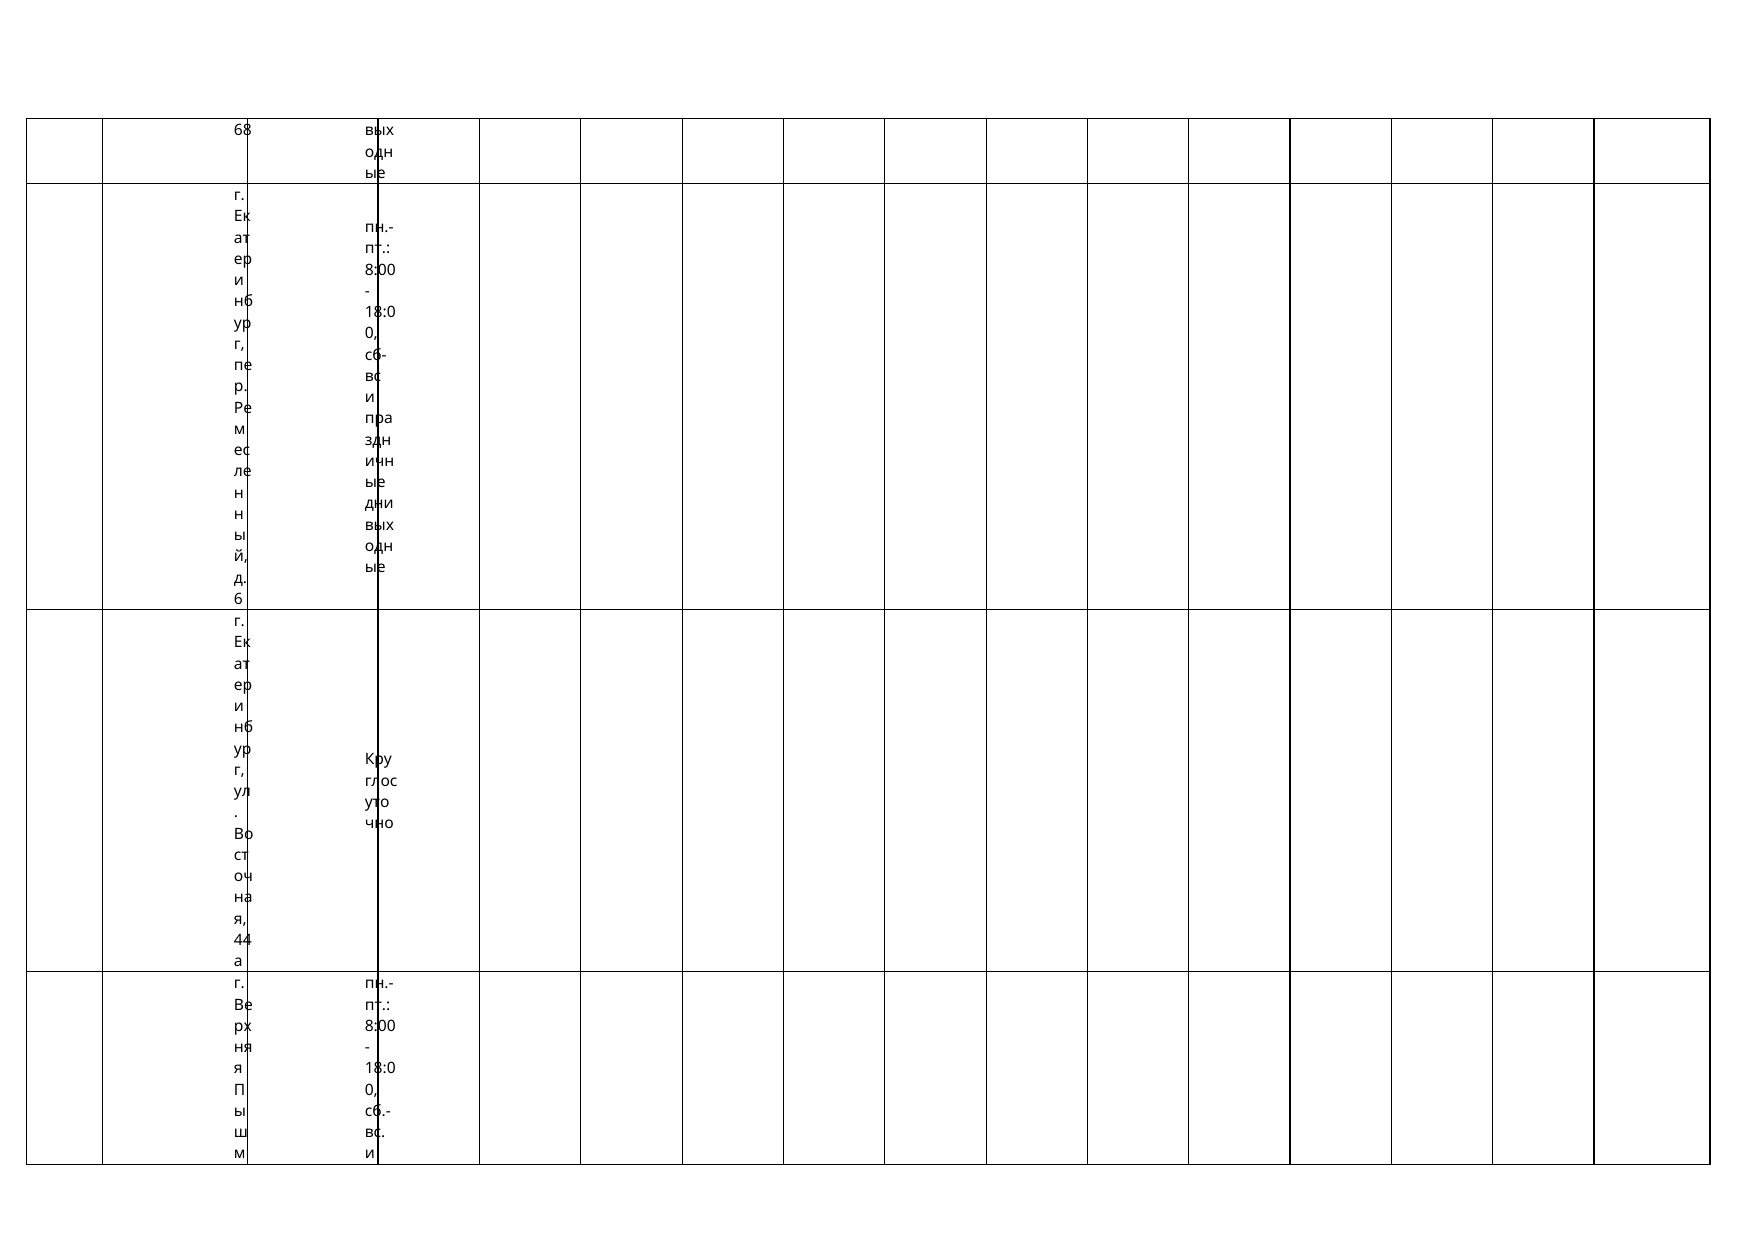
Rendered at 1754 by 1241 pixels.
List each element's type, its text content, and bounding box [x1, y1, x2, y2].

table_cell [103, 972, 247, 1163]
table_cell [784, 972, 884, 1163]
table_cell [581, 610, 682, 971]
table_cell [1493, 972, 1593, 1163]
table_cell [987, 610, 1087, 971]
table_cell [1392, 119, 1492, 183]
table_cell [683, 972, 783, 1163]
table_cell [683, 119, 783, 183]
table_cell 5 [27, 184, 102, 609]
table_cell [784, 184, 884, 609]
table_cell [248, 972, 377, 1163]
table_cell [480, 972, 580, 1163]
table_cell [1392, 972, 1492, 1163]
table_cell [480, 119, 580, 183]
table_cell [1291, 972, 1391, 1163]
table_cell г. Екатеринбург, пер. Ремесленный, д.6 [103, 184, 247, 609]
table_cell Круглосуточно [248, 610, 377, 971]
table_cell [1291, 610, 1391, 971]
table_cell [581, 119, 682, 183]
table_cell [987, 119, 1087, 183]
table_cell [1088, 610, 1188, 971]
table_cell [581, 184, 682, 609]
table_cell [1493, 610, 1593, 971]
table_cell [581, 972, 682, 1163]
table_cell 7 [27, 972, 102, 1163]
table_cell [784, 610, 884, 971]
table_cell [103, 119, 247, 183]
table_cell [1595, 972, 1709, 1163]
table_cell [885, 184, 986, 609]
table_cell [683, 184, 783, 609]
table_cell [1595, 184, 1709, 609]
table_cell [1088, 184, 1188, 609]
table_cell [1493, 119, 1593, 183]
table_cell [1392, 184, 1492, 609]
table_cell [683, 610, 783, 971]
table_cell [248, 119, 377, 183]
table_cell [480, 610, 580, 971]
table_cell [1189, 184, 1289, 609]
table_cell [1189, 972, 1289, 1163]
table_cell [379, 972, 479, 1163]
table_cell [379, 119, 479, 183]
table_cell [1189, 610, 1289, 971]
table_cell [987, 972, 1087, 1163]
table_cell г. Екатеринбург, ул. Восточная, 44а [103, 610, 247, 971]
table_cell [885, 119, 986, 183]
table_cell 6 [27, 610, 102, 971]
table_cell [1493, 184, 1593, 609]
table_cell пн.-пт.: 8:00-18:00, сб-вс и праздничные дни выходные [248, 184, 377, 609]
table_cell [1392, 610, 1492, 971]
table_cell [1595, 610, 1709, 971]
table_cell [480, 184, 580, 609]
table_cell 4 [27, 119, 102, 183]
table_cell [1595, 119, 1709, 183]
table_cell [379, 184, 479, 609]
table_cell [987, 184, 1087, 609]
table_cell [1291, 119, 1391, 183]
table_cell [885, 610, 986, 971]
table_cell [379, 610, 479, 971]
table_cell [784, 119, 884, 183]
table_cell [1088, 972, 1188, 1163]
table_cell [885, 972, 986, 1163]
table_cell [1189, 119, 1289, 183]
table_cell [1088, 119, 1188, 183]
table_cell [1291, 184, 1391, 609]
